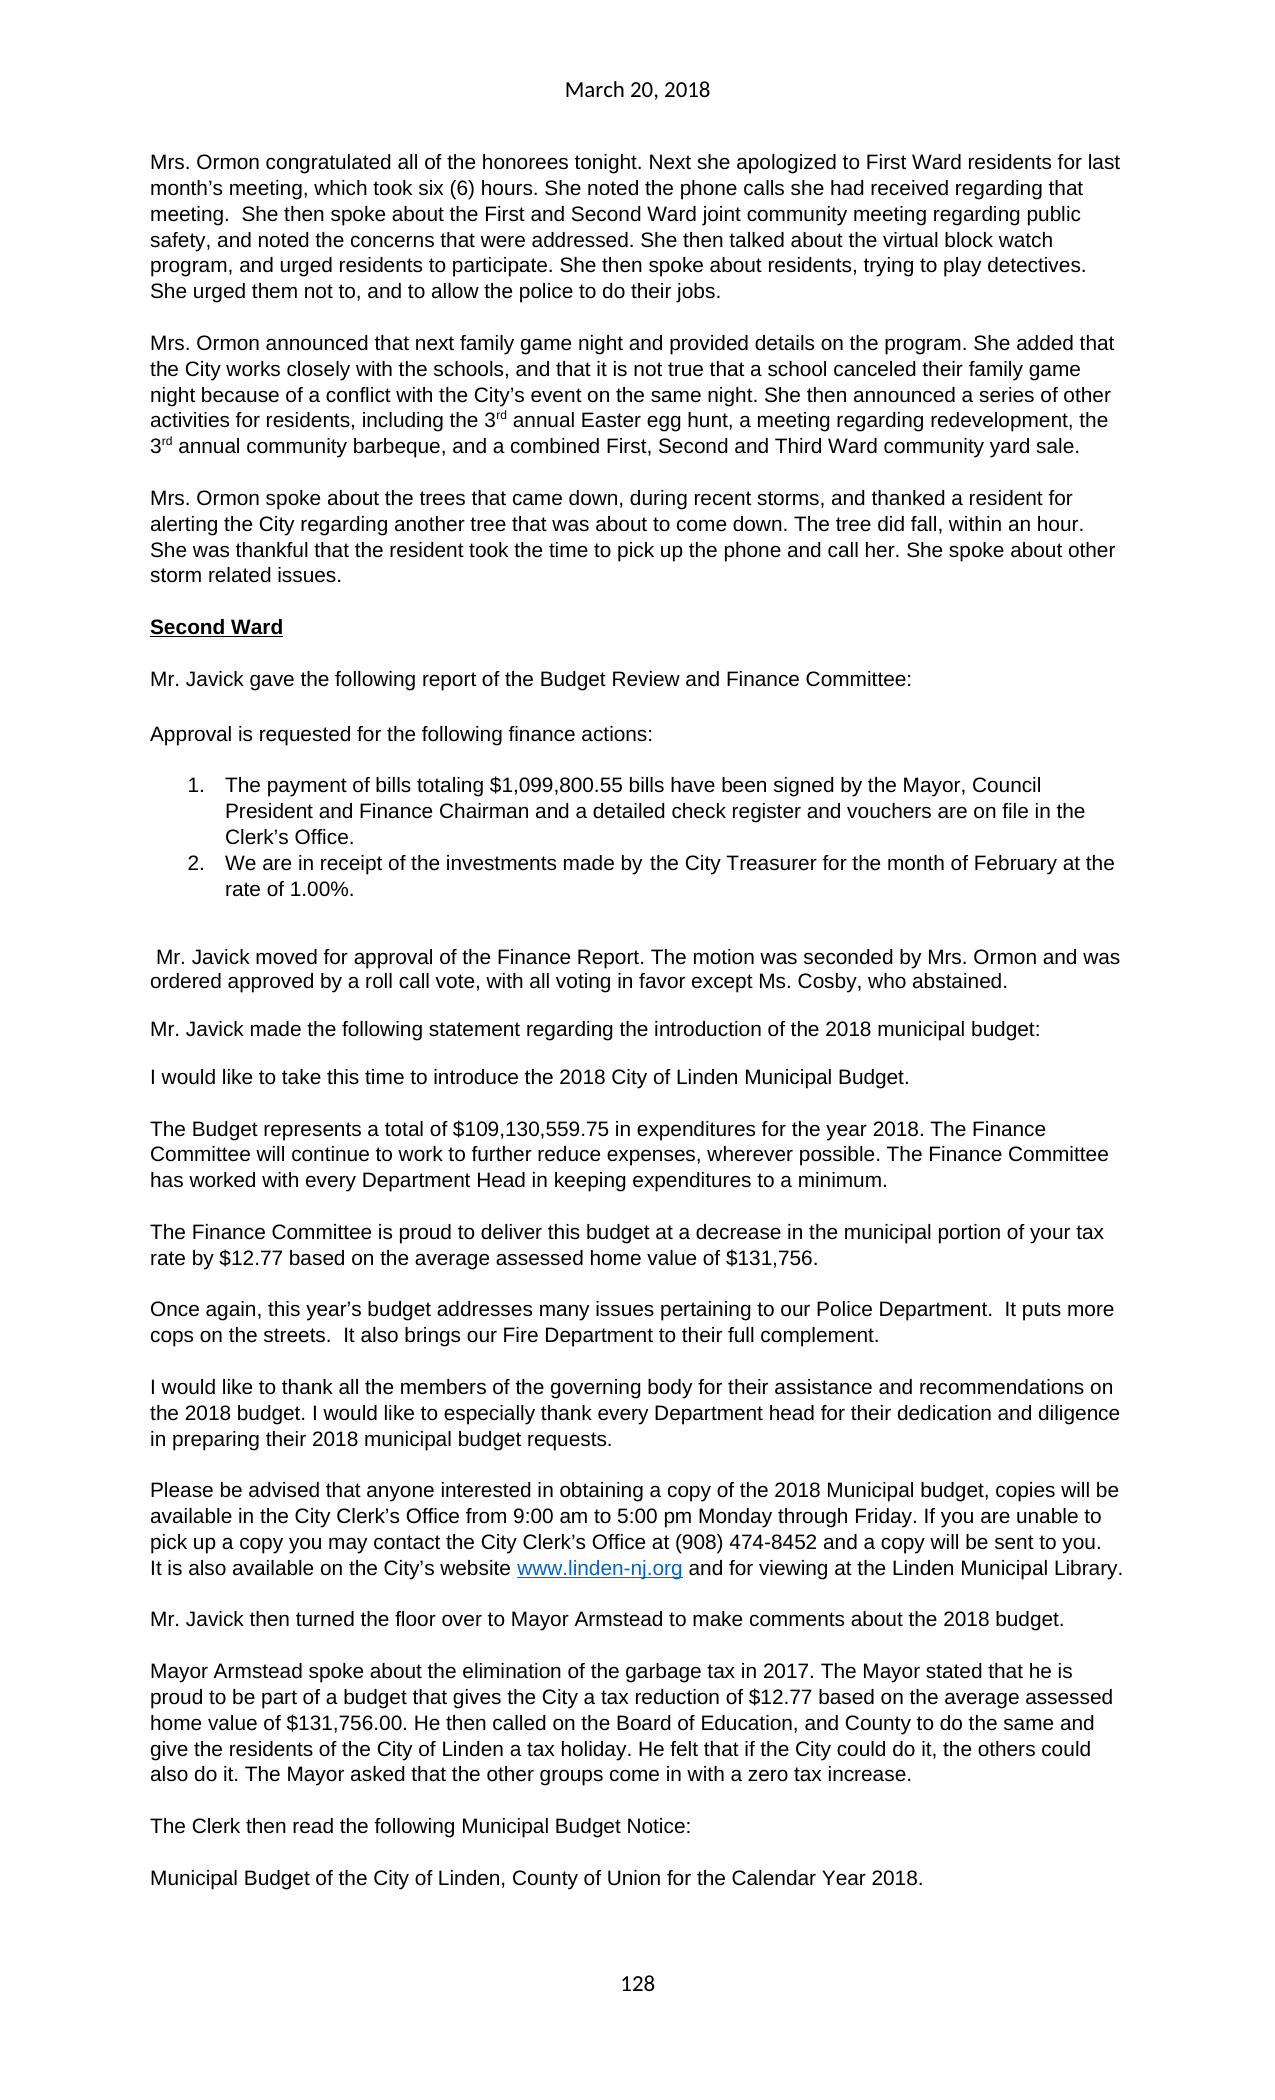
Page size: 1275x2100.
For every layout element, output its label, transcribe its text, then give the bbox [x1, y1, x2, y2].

text Mr. Javick made the following statement regarding the introduction of the 2018 municipal budget: [150, 1017, 1125, 1041]
text The Budget represents a total of $109,130,559.75 in expenditures for the year 2018. The Finance Committee will continue to work to further reduce expenses, wherever possible. The Finance Committee has worked with every Department Head in keeping expenditures to a minimum. [150, 1116, 1125, 1192]
text Mayor Armstead spoke about the elimination of the garbage tax in 2017. The Mayor stated that he is proud to be part of a budget that gives the City a tax reduction of $12.77 based on the average assessed home value of $131,756.00. He then called on the Board of Education, and County to do the same and give the residents of the City of Linden a tax holiday. He felt that if the City could do it, the others could also do it. The Mayor asked that the other groups come in with a zero tax increase. [150, 1659, 1125, 1786]
text Once again, this year’s budget addresses many issues pertaining to our Police Department. It puts more cops on the streets. It also brings our Fire Department to their full complement. [150, 1297, 1125, 1347]
text Mr. Javick moved for approval of the Finance Report. The motion was seconded by Mrs. Ormon and was ordered approved by a roll call vote, with all voting in favor except Ms. Cosby, who abstained. [150, 945, 1125, 993]
text Mr. Javick gave the following report of the Budget Review and Finance Committee: [150, 667, 1125, 691]
text Mrs. Ormon congratulated all of the honorees tonight. Next she apologized to First Ward residents for last month’s meeting, which took six (6) hours. She noted the phone calls she had received regarding that meeting. She then spoke about the First and Second Ward joint community meeting regarding public safety, and noted the concerns that were addressed. She then talked about the virtual block watch program, and urged residents to participate. She then spoke about residents, trying to play detectives. She urged them not to, and to allow the police to do their jobs. [150, 150, 1125, 303]
text Mrs. Ormon announced that next family game night and provided details on the program. She added that the City works closely with the schools, and that it is not true that a school canceled their family game night because of a conflict with the City’s event on the same night. She then announced a series of other activities for residents, including the 3rd annual Easter egg hunt, a meeting regarding redevelopment, the 3rd annual community barbeque, and a combined First, Second and Third Ward community yard sale. [150, 331, 1125, 458]
list The payment of bills totaling $1,099,800.55 bills have been signed by the Mayor, Council President and Finance Chairman and a detailed check register and vouchers are on file in the Clerk’s Office. [187, 773, 1125, 849]
text Mrs. Ormon spoke about the trees that came down, during recent storms, and thanked a resident for alerting the City regarding another tree that was about to come down. The tree did fall, within an hour. She was thankful that the resident took the time to pick up the phone and call her. She spoke about other storm related issues. [150, 486, 1125, 587]
text The Finance Committee is proud to deliver this budget at a decrease in the municipal portion of your tax rate by $12.77 based on the average assessed home value of $131,756. [150, 1220, 1125, 1269]
text The Clerk then read the following Municipal Budget Notice: [150, 1814, 1125, 1838]
text Second Ward [150, 615, 1125, 639]
text I would like to thank all the members of the governing body for their assistance and recommendations on the 2018 budget. I would like to especially thank every Department head for their dedication and diligence in preparing their 2018 municipal budget requests. [150, 1375, 1125, 1450]
list We are in receipt of the investments made by the City Treasurer for the month of February at the rate of 1.00%. [187, 851, 1125, 901]
text Mr. Javick then turned the floor over to Mayor Armstead to make comments about the 2018 budget. [150, 1607, 1125, 1631]
text Municipal Budget of the City of Linden, County of Union for the Calendar Year 2018. [150, 1866, 1125, 1889]
text I would like to take this time to introduce the 2018 City of Linden Municipal Budget. [150, 1065, 1125, 1089]
text Approval is requested for the following finance actions: [150, 722, 1125, 746]
text Please be advised that anyone interested in obtaining a copy of the 2018 Municipal budget, copies will be available in the City Clerk’s Office from 9:00 am to 5:00 pm Monday through Friday. If you are unable to pick up a copy you may contact the City Clerk’s Office at (908) 474-8452 and a copy will be sent to you. It is also available on the City’s website www.linden-nj.org and for viewing at the Linden Municipal Library. [150, 1478, 1125, 1579]
